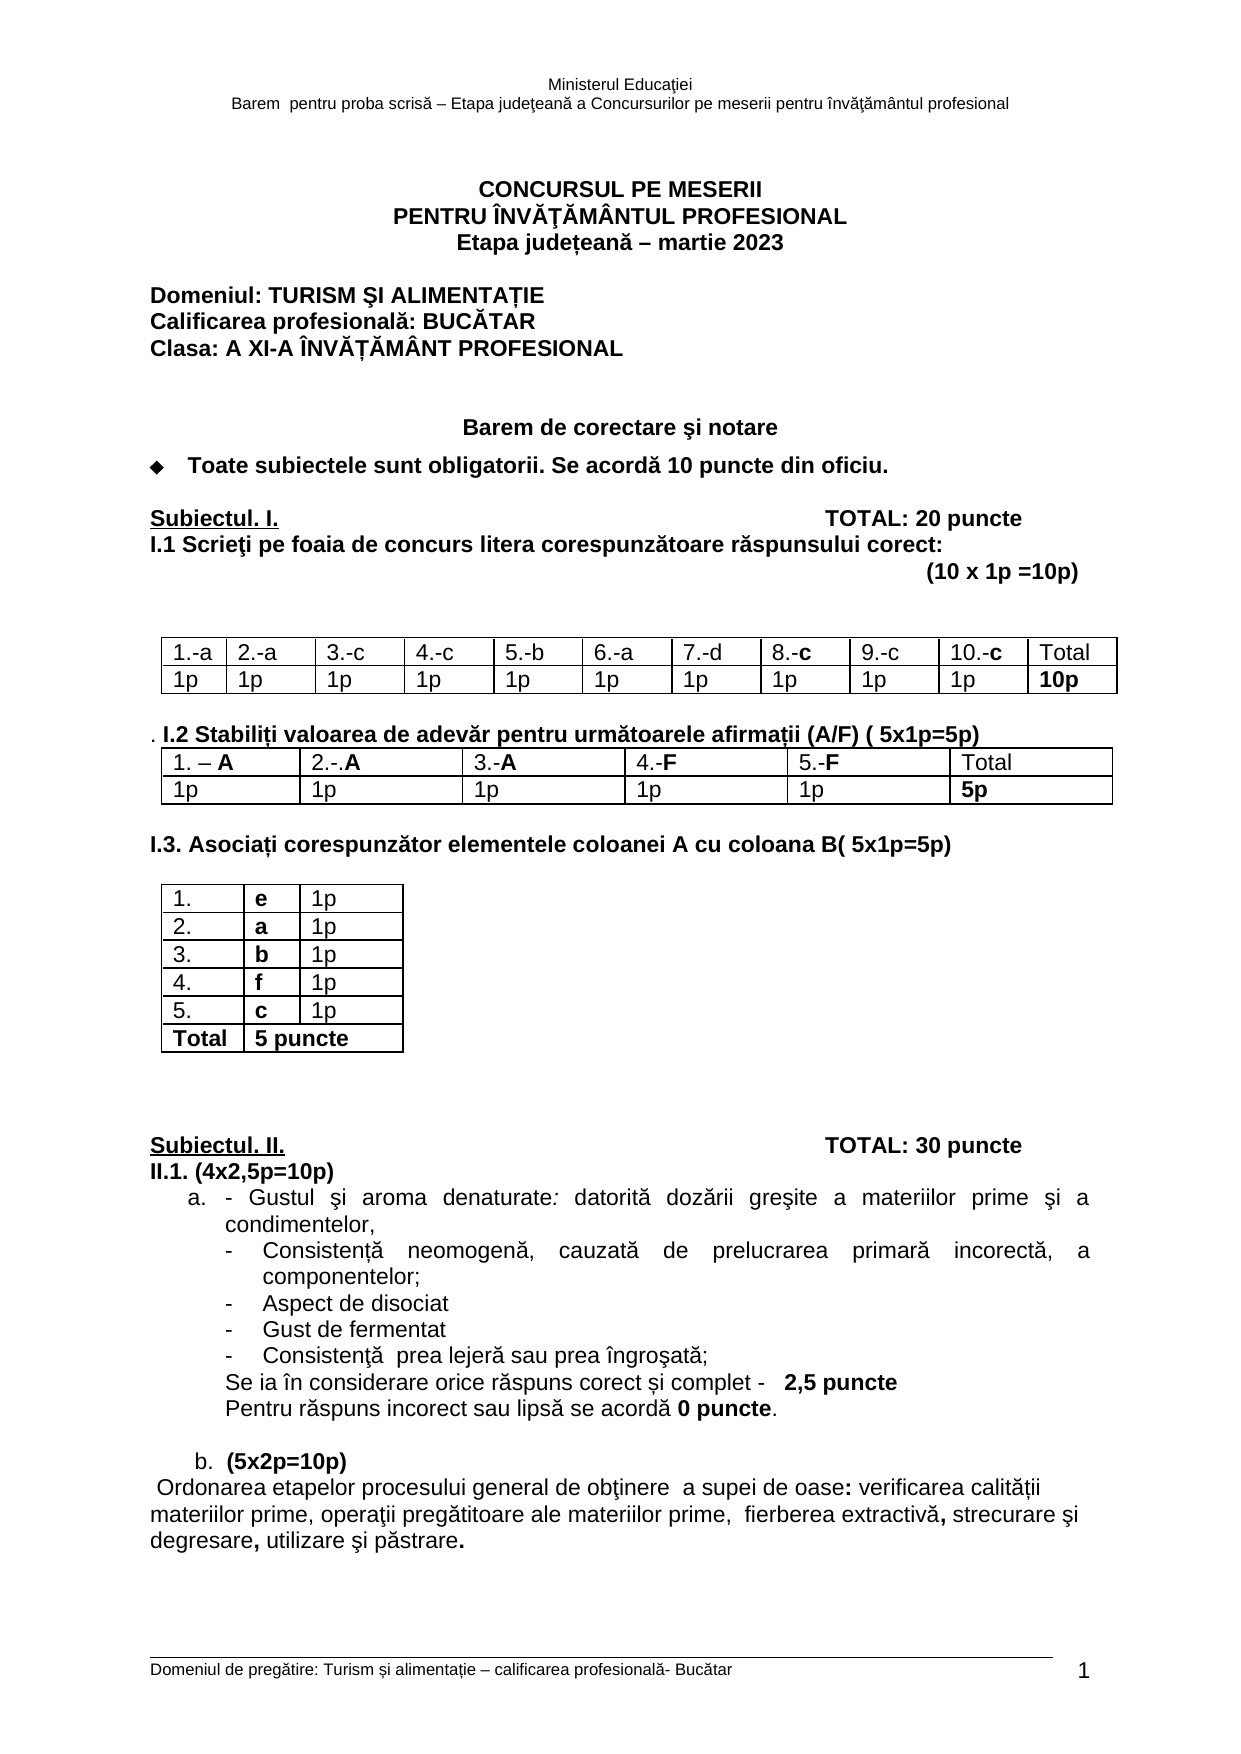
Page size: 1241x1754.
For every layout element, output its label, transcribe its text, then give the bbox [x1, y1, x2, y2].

table_cell 1p [227, 666, 315, 693]
table_cell 1p [162, 776, 299, 803]
text Subiectul. I. TOTAL: 20 puncte [150, 505, 1090, 531]
list - Gustul şi aroma denaturate: datorită dozării greşite a materiilor prime şi a condimentelor, [187, 1184, 1090, 1237]
table_cell 5 puncte [245, 1025, 402, 1051]
table_cell 1p [463, 777, 624, 803]
table_cell 1p [301, 777, 462, 803]
text Domeniul: TURISM ŞI ALIMENTAȚIE [150, 282, 1090, 308]
list Consistență neomogenă, cauzată de prelucrarea primară incorectă, a componentelor; [225, 1237, 1090, 1290]
table_header e [245, 885, 299, 911]
table_cell 1p [626, 777, 787, 803]
table_header 7.-d [673, 638, 761, 665]
subtitle Barem de corectare şi notare [150, 413, 1090, 440]
text I.1 Scrieţi pe foaia de concurs litera corespunzătoare răspunsului corect: [150, 531, 1090, 558]
table_header 6.-a [583, 638, 672, 665]
text (10 x 1p =10p) [150, 558, 1090, 584]
table_cell 1p [762, 666, 849, 693]
text Etapa județeană – martie 2023 [150, 229, 1090, 255]
list Aspect de disociat [225, 1290, 1090, 1316]
table_cell 1p [851, 666, 938, 693]
table_header 2.-a [227, 638, 315, 665]
table_cell 2. [162, 913, 243, 939]
table_header 5.-F [788, 749, 949, 775]
table_header 9.-c [851, 638, 939, 665]
table_cell 1p [301, 997, 402, 1023]
text CONCURSUL PE MESERII [150, 176, 1090, 203]
table_cell 1p [316, 666, 404, 693]
table_header 2.-.A [301, 749, 462, 775]
table_header 1. – A [162, 749, 299, 775]
text Pentru răspuns incorect sau lipsă se acordă 0 puncte. [225, 1395, 1090, 1421]
table_cell 1p [788, 777, 949, 803]
table_header 1.-a [162, 638, 226, 665]
table_header 3.-c [316, 638, 404, 665]
list Toate subiectele sunt obligatorii. Se acordă 10 puncte din oficiu. [150, 452, 1090, 479]
table_cell 1p [301, 913, 402, 939]
text b. (5x2p=10p) [150, 1448, 1090, 1474]
table_header 1p [301, 885, 402, 911]
table_cell b [245, 941, 299, 967]
table_cell 1p [583, 666, 671, 693]
table_cell 10p [1029, 666, 1116, 693]
table_cell a [245, 913, 299, 939]
text PENTRU ÎNVĂŢĂMÂNTUL PROFESIONAL [150, 203, 1090, 229]
table_header Total [951, 749, 1112, 775]
table_header 4.-F [626, 749, 787, 775]
table_cell 1p [301, 969, 402, 995]
table_cell 1p [405, 666, 493, 693]
table_header Total [1029, 638, 1116, 665]
text Se ia în considerare orice răspuns corect și complet - 2,5 puncte [225, 1369, 1090, 1395]
text . I.2 Stabiliți valoarea de adevăr pentru următoarele afirmații (A/F) ( 5x1p=5p) [150, 721, 1090, 747]
table_cell 1p [940, 666, 1027, 693]
text Ordonarea etapelor procesului general de obţinere a supei de oase: verificarea calității materiilor prime, operaţii pregătitoare ale materiilor prime, fierberea extractivă, strecurare şi degresare, utilizare şi păstrare. [150, 1474, 1090, 1579]
text Clasa: A XI-A ÎNVĂȚĂMÂNT PROFESIONAL [150, 334, 1090, 361]
list Gust de fermentat [225, 1316, 1090, 1342]
table_cell 1p [162, 666, 226, 693]
table_header 10.-c [940, 638, 1028, 665]
table_header 5.-b [495, 638, 582, 665]
table_cell 1p [495, 666, 582, 693]
table_cell 5. [162, 996, 243, 1023]
table_cell 1p [673, 666, 760, 693]
list Consistenţă prea lejeră sau prea îngroşată; [225, 1342, 1090, 1369]
table_cell 5p [951, 777, 1112, 803]
table_header 8.-c [762, 638, 850, 665]
table_cell 4. [162, 968, 243, 995]
table_cell c [245, 997, 299, 1023]
table_cell Total [162, 1024, 243, 1051]
table_cell 1p [301, 941, 402, 967]
text Subiectul. II. TOTAL: 30 puncte [150, 1132, 1090, 1158]
table_header 4.-c [405, 638, 494, 665]
text I.3. Asociați corespunzător elementele coloanei A cu coloana B( 5x1p=5p) [150, 831, 1090, 857]
table_cell f [245, 969, 299, 995]
table_cell 3. [162, 940, 243, 967]
table_header 3.-A [463, 749, 624, 775]
text Calificarea profesională: BUCĂTAR [150, 308, 1090, 334]
table_header 1. [162, 885, 243, 911]
text II.1. (4x2,5p=10p) [150, 1158, 1090, 1184]
